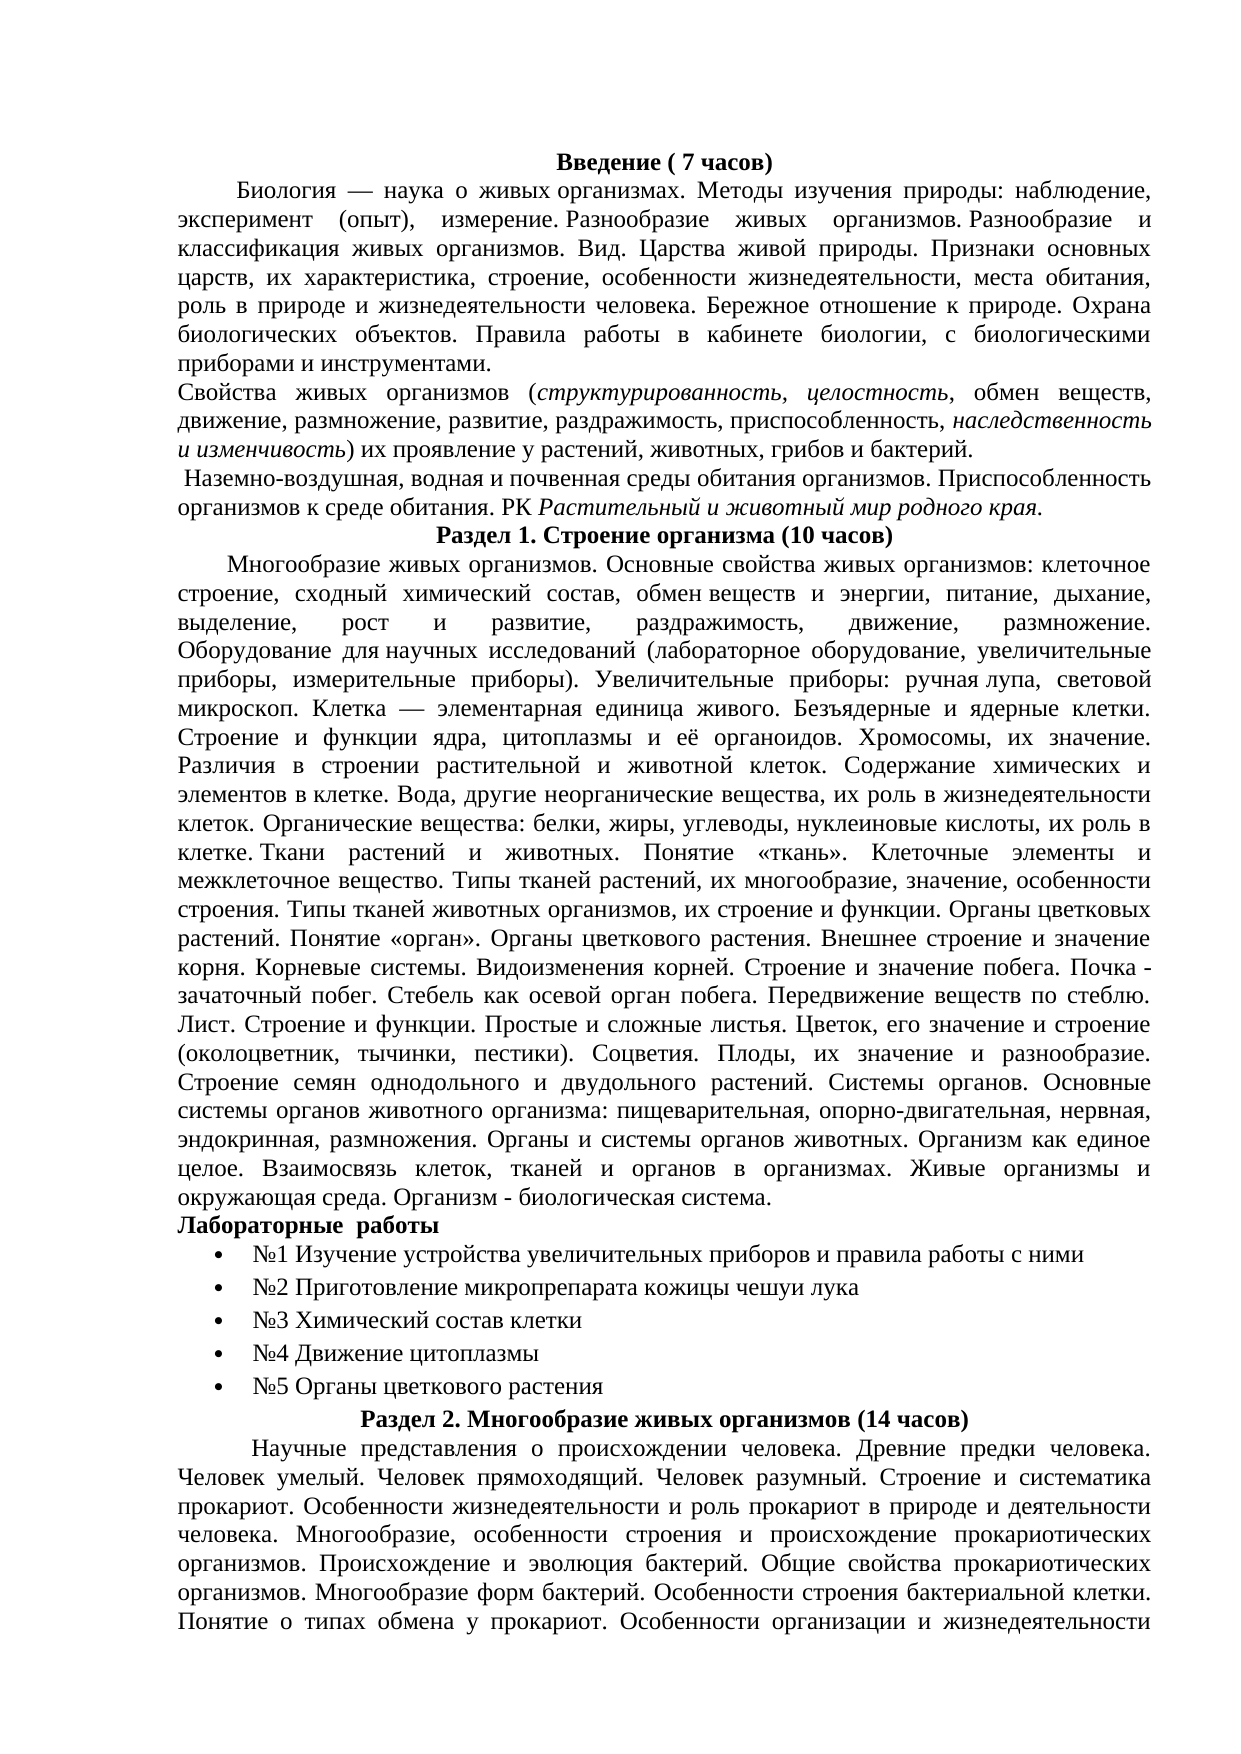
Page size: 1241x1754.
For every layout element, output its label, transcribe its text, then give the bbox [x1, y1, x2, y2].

list №3 Химический состав клетки [215, 1305, 1152, 1334]
text Наземно-воздушная, водная и почвенная среды обитания организмов. Приспособленность организмов к среде обитания. РК Растительный и животный мир родного края. [177, 463, 1152, 521]
text Раздел 1. Строение организма (10 часов) [177, 521, 1152, 549]
text Свойства живых организмов (структурированность, целостность, обмен веществ, движение, размножение, развитие, раздражимость, приспособленность, наследственность и изменчивость) их проявление у растений, животных, грибов и бактерий. [177, 377, 1152, 463]
list №2 Приготовление микропрепарата кожицы чешуи лука [215, 1272, 1152, 1301]
text Лабораторные работы [177, 1211, 1152, 1239]
text Введение ( 7 часов) [177, 147, 1152, 176]
list №1 Изучение устройства увеличительных приборов и правила работы с ними [215, 1239, 1152, 1268]
list №5 Органы цветкового растения [215, 1371, 1152, 1400]
text Биология — наука о живых организмах. Методы изучения природы: наблюдение, эксперимент (опыт), измерение. Разнообразие живых организмов. Разнообразие и классификация живых организмов. Вид. Царства живой природы. Признаки основных царств, их характеристика, строение, особенности жизнедеятельности, места обитания, роль в природе и жизнедеятельности человека. Бережное отношение к природе. Охрана биологических объектов. Правила работы в кабинете биологии, с биологическими приборами и инструментами. [177, 176, 1152, 377]
text Раздел 2. Многообразие живых организмов (14 часов) [177, 1404, 1152, 1433]
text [177, 1433, 1152, 1634]
text Многообразие живых организмов. Основные свойства живых организмов: клеточное строение, сходный химический состав, обмен веществ и энергии, питание, дыхание, выделение, рост и развитие, раздражимость, движение, размножение. Оборудование для научных исследований (лабораторное оборудование, увеличительные приборы, измерительные приборы). Увеличительные приборы: ручная лупа, световой микроскоп. Клетка — элементарная единица живого. Безъядерные и ядерные клетки. Строение и функции ядра, цитоплазмы и её органоидов. Хромосомы, их значение. Различия в строении растительной и животной клеток. Содержание химических и элементов в клетке. Вода, другие неорганические вещества, их роль в жизнедеятельности клеток. Органические вещества: белки, жиры, углеводы, нуклеиновые кислоты, их роль в клетке. Ткани растений и животных. Понятие «ткань». Клеточные элементы и межклеточное вещество. Типы тканей растений, их многообразие, значение, особенности строения. Типы тканей животных организмов, их строение и функции. Органы цветковых растений. Понятие «орган». Органы цветкового растения. Внешнее строение и значение корня. Корневые системы. Видоизменения корней. Строение и значение побега. Почка - зачаточный побег. Стебель как осевой орган побега. Передвижение веществ по стеблю. Лист. Строение и функции. Простые и сложные листья. Цветок, его значение и строение (околоцветник, тычинки, пестики). Соцветия. Плоды, их значение и разнообразие. Строение семян однодольного и двудольного растений. Системы органов. Основные системы органов животного организма: пищеварительная, опорно-двигательная, нервная, эндокринная, размножения. Органы и системы органов животных. Организм как единое целое. Взаимосвязь клеток, тканей и органов в организмах. Живые организмы и окружающая среда. Организм - биологическая система. [177, 549, 1152, 1211]
list №4 Движение цитоплазмы [215, 1338, 1152, 1367]
